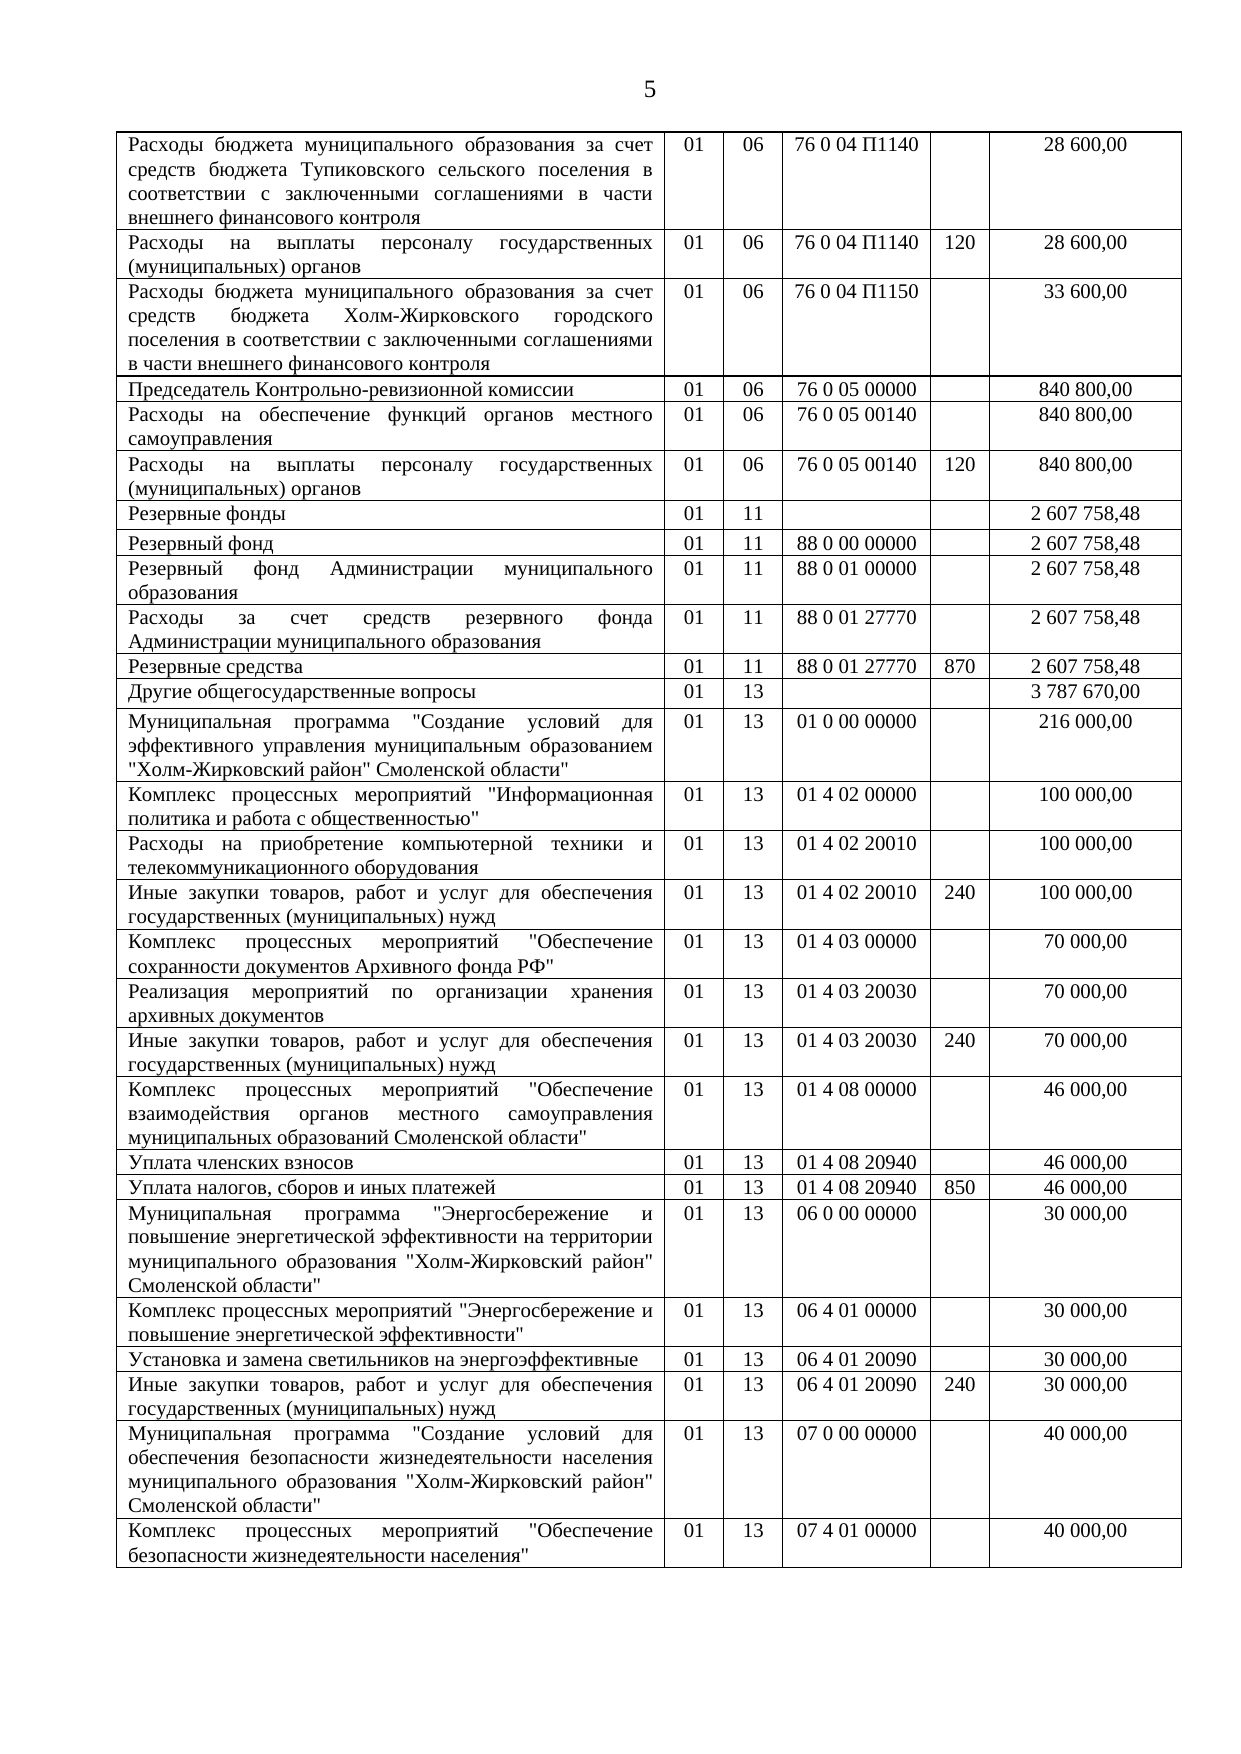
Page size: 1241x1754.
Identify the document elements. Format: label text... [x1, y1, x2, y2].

table_cell 850 [931, 1175, 989, 1199]
table_cell 11 [724, 654, 782, 678]
table_cell [931, 1421, 989, 1517]
table_cell [931, 377, 989, 401]
table_cell 01 [665, 1175, 723, 1199]
table_cell 88 0 01 27770 [783, 605, 930, 653]
table_cell Резервный фонд Администрации муниципального образования [117, 556, 664, 604]
table_cell 28 600,00 [990, 133, 1181, 229]
table_cell Другие общегосударственные вопросы [117, 679, 664, 708]
table_cell 11 [724, 605, 782, 653]
table_cell 240 [931, 1028, 989, 1076]
table_cell [931, 402, 989, 450]
table_cell 46 000,00 [990, 1175, 1181, 1199]
table_cell [783, 679, 930, 708]
table_cell Расходы на обеспечение функций органов местного самоуправления [117, 402, 664, 450]
table_cell 01 4 03 20030 [783, 979, 930, 1027]
table_cell 2 607 758,48 [990, 654, 1181, 678]
table_cell 01 [665, 831, 723, 879]
table_cell 2 607 758,48 [990, 556, 1181, 604]
table_cell 13 [724, 1519, 782, 1567]
table_cell 06 [724, 133, 782, 229]
table_cell 01 [665, 1077, 723, 1149]
table_cell 06 [724, 451, 782, 499]
table_cell 01 [665, 451, 723, 499]
table_cell 2 607 758,48 [990, 530, 1181, 554]
table_cell 01 4 02 00000 [783, 782, 930, 830]
table_cell [931, 556, 989, 604]
table_cell 01 [665, 556, 723, 604]
table_cell 13 [724, 831, 782, 879]
table_cell 01 [665, 605, 723, 653]
table_cell 2 607 758,48 [990, 605, 1181, 653]
table_cell 06 [724, 230, 782, 278]
table_cell 76 0 05 00000 [783, 377, 930, 401]
table_cell 13 [724, 1175, 782, 1199]
table_cell Комплекс процессных мероприятий "Информационная политика и работа с общественностью" [117, 782, 664, 830]
table_cell [931, 1200, 989, 1297]
table_cell 01 [665, 654, 723, 678]
table_cell 06 4 01 00000 [783, 1298, 930, 1346]
table_cell 01 [665, 1421, 723, 1517]
table_cell 07 0 00 00000 [783, 1421, 930, 1517]
table_cell [783, 501, 930, 529]
table_cell 01 [665, 979, 723, 1027]
table_cell 88 0 01 27770 [783, 654, 930, 678]
table_cell Реализация мероприятий по организации хранения архивных документов [117, 979, 664, 1027]
table_cell Комплекс процессных мероприятий "Обеспечение безопасности жизнедеятельности населения" [117, 1519, 664, 1567]
table_cell Муниципальная программа "Создание условий для обеспечения безопасности жизнедеятельности населения муниципального образования "Холм-Жирковский район" Смоленской области" [117, 1421, 664, 1517]
table_cell Комплекс процессных мероприятий "Энергосбережение и повышение энергетической эффективности" [117, 1298, 664, 1346]
table_cell 01 [665, 679, 723, 708]
table_cell Установка и замена светильников на энергоэффективные [117, 1347, 664, 1371]
table_cell 13 [724, 1421, 782, 1517]
table_cell 70 000,00 [990, 979, 1181, 1027]
table_cell 01 [665, 501, 723, 529]
table_cell 70 000,00 [990, 930, 1181, 978]
table_cell 13 [724, 1150, 782, 1174]
table_cell 01 0 00 00000 [783, 709, 930, 781]
table_cell 120 [931, 230, 989, 278]
table_cell 3 787 670,00 [990, 679, 1181, 708]
table_cell 01 [665, 709, 723, 781]
table_cell 01 4 03 20030 [783, 1028, 930, 1076]
table_cell Иные закупки товаров, работ и услуг для обеспечения государственных (муниципальных) нужд [117, 1028, 664, 1076]
table_cell 13 [724, 679, 782, 708]
table_cell 120 [931, 451, 989, 499]
table_cell 840 800,00 [990, 402, 1181, 450]
table_cell [931, 1347, 989, 1371]
table_cell 13 [724, 709, 782, 781]
table_cell 13 [724, 880, 782, 928]
table_cell Муниципальная программа "Энергосбережение и повышение энергетической эффективности на территории муниципального образования "Холм-Жирковский район" Смоленской области" [117, 1200, 664, 1297]
table_cell 840 800,00 [990, 377, 1181, 401]
table_cell 100 000,00 [990, 782, 1181, 830]
table_cell 70 000,00 [990, 1028, 1181, 1076]
table_cell 01 [665, 530, 723, 554]
table_cell Резервные средства [117, 654, 664, 678]
table_cell 01 [665, 133, 723, 229]
table_cell 30 000,00 [990, 1200, 1181, 1297]
table_cell 01 [665, 1028, 723, 1076]
table_cell 40 000,00 [990, 1519, 1181, 1567]
table_cell 216 000,00 [990, 709, 1181, 781]
table_cell 13 [724, 782, 782, 830]
table_cell 01 [665, 1150, 723, 1174]
table_cell Иные закупки товаров, работ и услуг для обеспечения государственных (муниципальных) нужд [117, 880, 664, 928]
table_cell 76 0 04 П1140 [783, 133, 930, 229]
table_cell Расходы на приобретение компьютерной техники и телекоммуникационного оборудования [117, 831, 664, 879]
table_cell 07 4 01 00000 [783, 1519, 930, 1567]
table_cell 01 [665, 402, 723, 450]
table_cell Председатель Контрольно-ревизионной комиссии [117, 377, 664, 401]
table_cell [931, 530, 989, 554]
table_cell 30 000,00 [990, 1298, 1181, 1346]
table_cell 88 0 01 00000 [783, 556, 930, 604]
table_cell 06 4 01 20090 [783, 1372, 930, 1420]
table_cell 01 4 02 20010 [783, 831, 930, 879]
table_cell 13 [724, 979, 782, 1027]
table_cell 01 [665, 377, 723, 401]
table_cell 76 0 04 П1150 [783, 279, 930, 375]
table_cell 11 [724, 530, 782, 554]
table_cell 46 000,00 [990, 1077, 1181, 1149]
table_cell 76 0 04 П1140 [783, 230, 930, 278]
table_cell [931, 679, 989, 708]
table_cell 13 [724, 1298, 782, 1346]
table_cell 01 [665, 1347, 723, 1371]
table_cell 01 4 08 20940 [783, 1175, 930, 1199]
table_cell [931, 1298, 989, 1346]
table_cell 240 [931, 1372, 989, 1420]
table_cell 11 [724, 556, 782, 604]
table_cell 01 4 08 20940 [783, 1150, 930, 1174]
table_cell Расходы бюджета муниципального образования за счет средств бюджета Тупиковского сельского поселения в соответствии с заключенными соглашениями в части внешнего финансового контроля [117, 133, 664, 229]
table_cell 30 000,00 [990, 1347, 1181, 1371]
table_cell 13 [724, 930, 782, 978]
table_cell 01 [665, 1519, 723, 1567]
table_cell Комплекс процессных мероприятий "Обеспечение сохранности документов Архивного фонда РФ" [117, 930, 664, 978]
table_cell 01 [665, 1372, 723, 1420]
table_cell 2 607 758,48 [990, 501, 1181, 529]
table_cell [931, 1519, 989, 1567]
table_cell 01 [665, 279, 723, 375]
table_cell Резервные фонды [117, 501, 664, 529]
table_cell [931, 930, 989, 978]
table_cell 06 0 00 00000 [783, 1200, 930, 1297]
table_cell [931, 605, 989, 653]
table_cell Расходы за счет средств резервного фонда Администрации муниципального образования [117, 605, 664, 653]
table_cell [931, 1077, 989, 1149]
table_cell [931, 831, 989, 879]
table_cell 01 [665, 880, 723, 928]
table_cell Расходы бюджета муниципального образования за счет средств бюджета Холм-Жирковского городского поселения в соответствии с заключенными соглашениями в части внешнего финансового контроля [117, 279, 664, 375]
table_cell 01 [665, 1200, 723, 1297]
table_cell 01 [665, 1298, 723, 1346]
table_cell 01 4 03 00000 [783, 930, 930, 978]
table_cell 40 000,00 [990, 1421, 1181, 1517]
table_cell 30 000,00 [990, 1372, 1181, 1420]
table_cell 01 4 02 20010 [783, 880, 930, 928]
table_cell Уплата налогов, сборов и иных платежей [117, 1175, 664, 1199]
table_cell 88 0 00 00000 [783, 530, 930, 554]
table_cell 28 600,00 [990, 230, 1181, 278]
table_cell 01 [665, 930, 723, 978]
table_cell 11 [724, 501, 782, 529]
table_cell 13 [724, 1200, 782, 1297]
table_cell [931, 782, 989, 830]
table_cell Иные закупки товаров, работ и услуг для обеспечения государственных (муниципальных) нужд [117, 1372, 664, 1420]
table_cell 240 [931, 880, 989, 928]
table_cell Уплата членских взносов [117, 1150, 664, 1174]
table_cell 13 [724, 1077, 782, 1149]
table_cell Муниципальная программа "Создание условий для эффективного управления муниципальным образованием "Холм-Жирковский район" Смоленской области" [117, 709, 664, 781]
table_cell 76 0 05 00140 [783, 451, 930, 499]
table_cell 46 000,00 [990, 1150, 1181, 1174]
table_cell 01 [665, 230, 723, 278]
table_cell 33 600,00 [990, 279, 1181, 375]
table_cell [931, 1150, 989, 1174]
table_cell 76 0 05 00140 [783, 402, 930, 450]
table_cell 100 000,00 [990, 880, 1181, 928]
table_cell 06 4 01 20090 [783, 1347, 930, 1371]
table_cell [931, 501, 989, 529]
table_cell 06 [724, 377, 782, 401]
table_cell 06 [724, 402, 782, 450]
table_cell Резервный фонд [117, 530, 664, 554]
table_cell 100 000,00 [990, 831, 1181, 879]
table_cell Расходы на выплаты персоналу государственных (муниципальных) органов [117, 230, 664, 278]
table_cell 01 [665, 782, 723, 830]
table_cell Комплекс процессных мероприятий "Обеспечение взаимодействия органов местного самоуправления муниципальных образований Смоленской области" [117, 1077, 664, 1149]
table_cell [931, 279, 989, 375]
table_cell 13 [724, 1347, 782, 1371]
table_cell 06 [724, 279, 782, 375]
table_cell 13 [724, 1372, 782, 1420]
table_cell [931, 709, 989, 781]
table_cell [931, 979, 989, 1027]
table_cell 13 [724, 1028, 782, 1076]
table_cell 840 800,00 [990, 451, 1181, 499]
table_cell Расходы на выплаты персоналу государственных (муниципальных) органов [117, 451, 664, 499]
table_cell 870 [931, 654, 989, 678]
table_cell 01 4 08 00000 [783, 1077, 930, 1149]
table_cell [931, 133, 989, 229]
